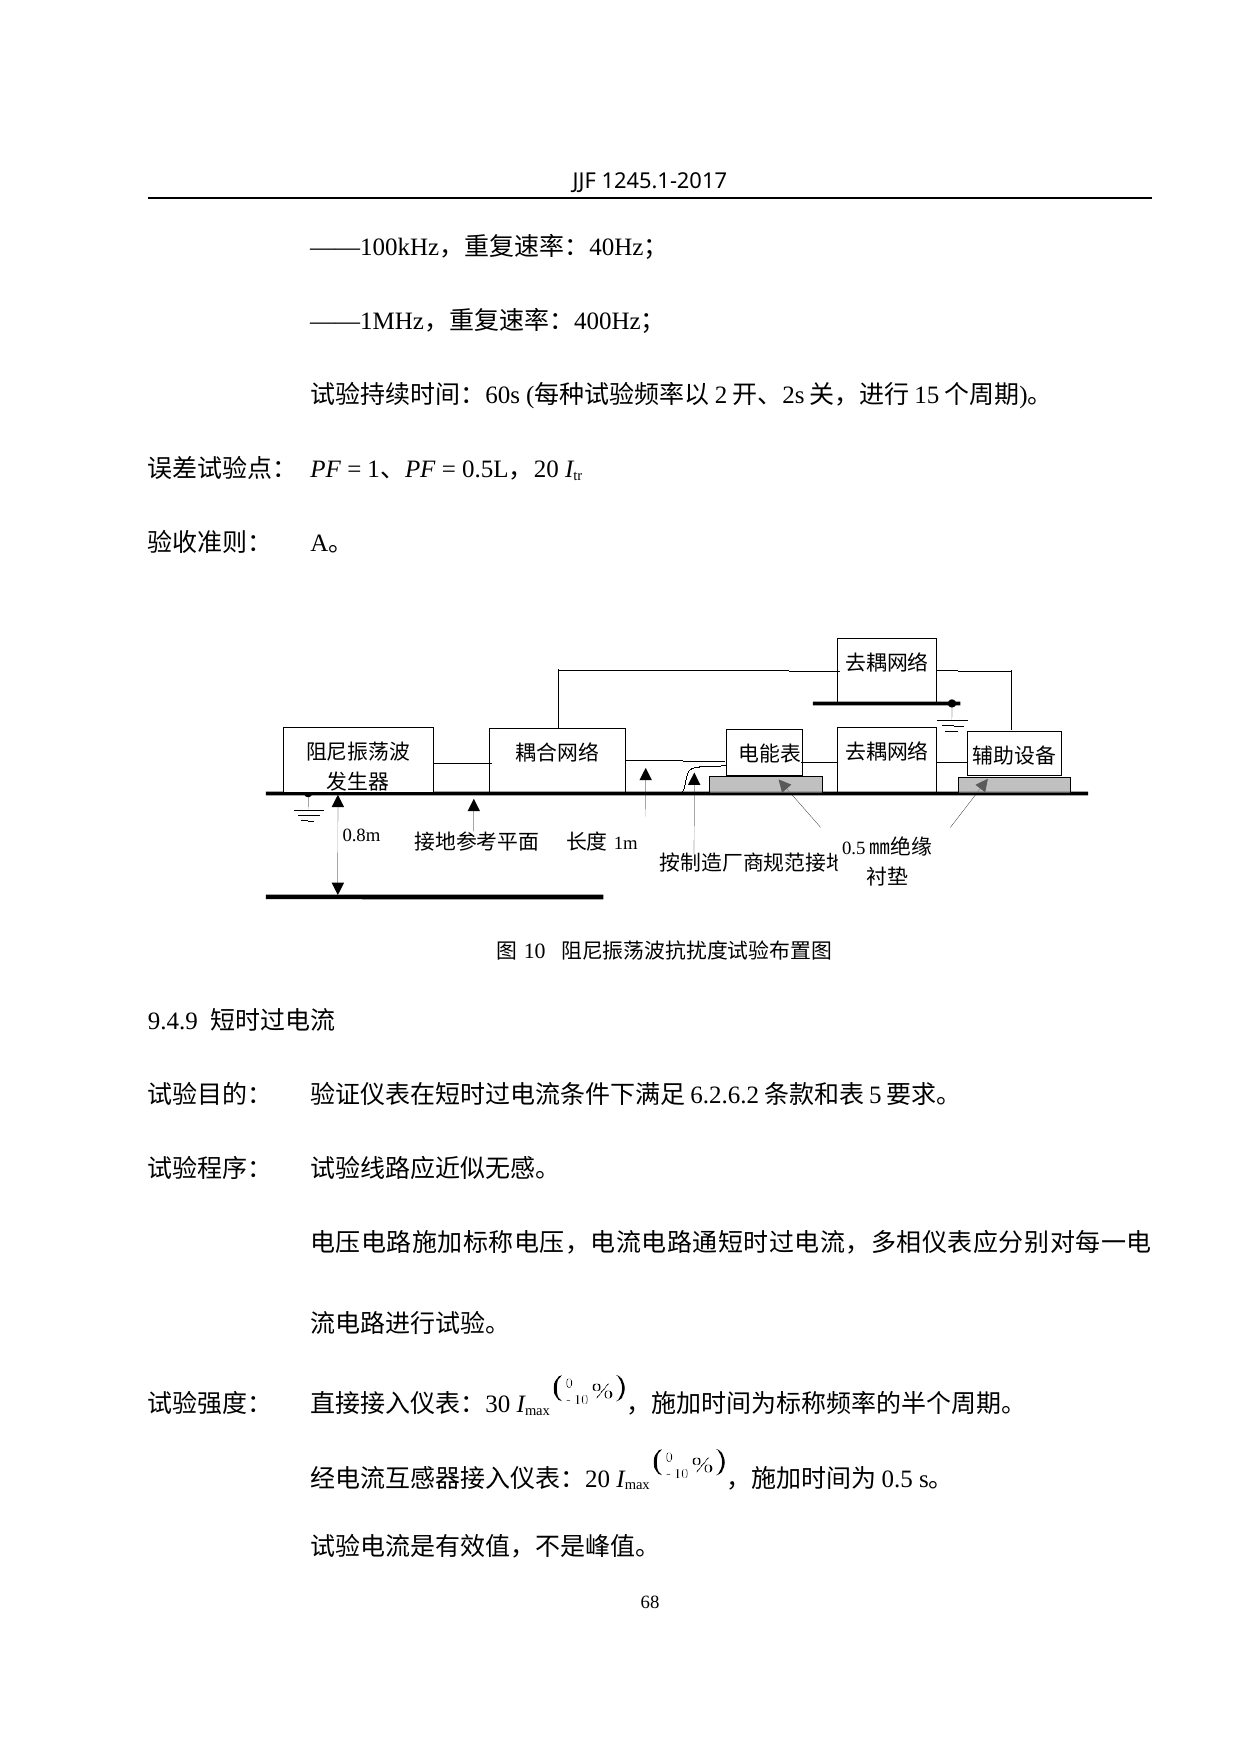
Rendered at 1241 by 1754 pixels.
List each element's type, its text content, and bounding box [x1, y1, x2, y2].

text 试验程序： 试验线路应近似无感。 [148, 1134, 1152, 1199]
text 经电流互感器接入仪表：20 Imax，施加时间为0.5 s。 [310, 1437, 1152, 1502]
text 验收准则： A。 [148, 508, 1152, 573]
text 试验强度： 直接接入仪表：30 Imax，施加时间为标称频率的半个周期。 [148, 1363, 1152, 1428]
text 试验持续时间：60s (每种试验频率以2开、2s关，进行15个周期)。 [148, 360, 1152, 425]
text 试验电流是有效值，不是峰值。 [310, 1512, 1152, 1577]
text 电压电路施加标称电压，电流电路通短时过电流，多相仪表应分别对每一电流电路进行试验。 [310, 1208, 1152, 1354]
text 误差试验点： PF = 1、PF = 0.5L，20 Itr [148, 434, 1152, 499]
text ——1MHz，重复速率：400Hz； [310, 286, 1152, 351]
text 试验目的： 验证仪表在短时过电流条件下满足6.2.6.2条款和表5要求。 [148, 1060, 1152, 1125]
text ——100kHz，重复速率：40Hz； [310, 212, 1152, 277]
text 9.4.9 短时过电流 [148, 986, 1152, 1051]
